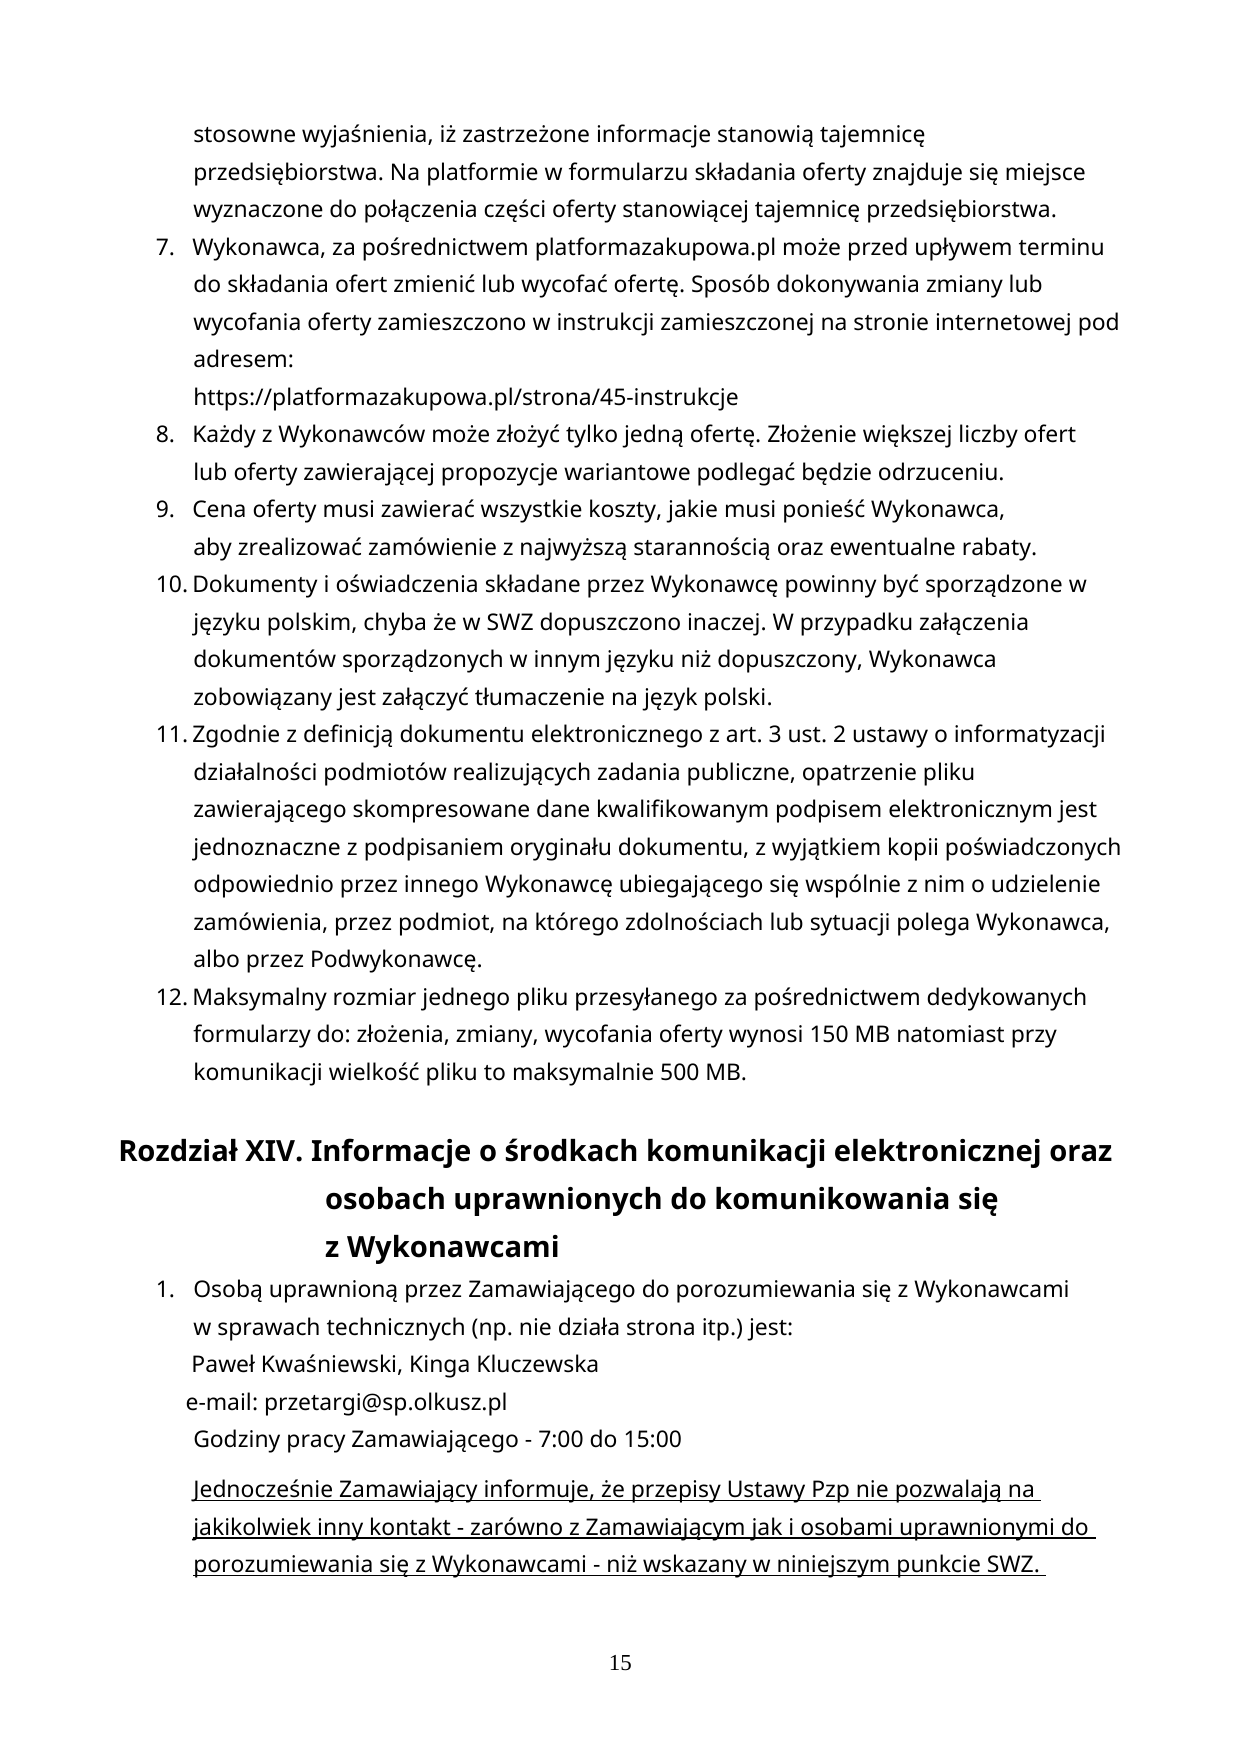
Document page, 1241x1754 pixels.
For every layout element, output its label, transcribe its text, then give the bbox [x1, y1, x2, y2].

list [156, 118, 1122, 224]
list Zgodnie z definicją dokumentu elektronicznego z art. 3 ust. 2 ustawy o informatyzacji działalności podmiotów realizujących zadania publiczne, opatrzenie pliku zawierającego skompresowane dane kwalifikowanym podpisem elektronicznym jest jednoznaczne z podpisaniem oryginału dokumentu, z wyjątkiem kopii poświadczonych odpowiednio przez innego Wykonawcę ubiegającego się wspólnie z nim o udzielenie zamówienia, przez podmiot, na którego zdolnościach lub sytuacji polega Wykonawca, albo przez Podwykonawcę. [156, 718, 1122, 974]
text w sprawach technicznych (np. nie działa strona itp.) jest: [193, 1311, 1122, 1342]
text Paweł Kwaśniewski, Kinga Kluczewska [156, 1348, 1122, 1380]
list Cena oferty musi zawierać wszystkie koszty, jakie musi ponieść Wykonawca, aby zrealizować zamówienie z najwyższą starannością oraz ewentualne rabaty. [156, 493, 1122, 562]
list Osobą uprawnioną przez Zamawiającego do porozumiewania się z Wykonawcami [156, 1273, 1122, 1305]
subtitle Rozdział XIV. Informacje o środkach komunikacji elektronicznej oraz osobach uprawnionych do komunikowania się z Wykonawcami [118, 1131, 1122, 1266]
list Maksymalny rozmiar jednego pliku przesyłanego za pośrednictwem dedykowanych formularzy do: złożenia, zmiany, wycofania oferty wynosi 150 MB natomiast przy komunikacji wielkość pliku to maksymalnie 500 MB. [156, 981, 1122, 1087]
text Godziny pracy Zamawiającego - 7:00 do 15:00 [193, 1423, 1122, 1455]
list Każdy z Wykonawców może złożyć tylko jedną ofertę. Złożenie większej liczby ofert lub oferty zawierającej propozycje wariantowe podlegać będzie odrzuceniu. [156, 418, 1122, 487]
list Wykonawca, za pośrednictwem platformazakupowa.pl może przed upływem terminu do składania ofert zmienić lub wycofać ofertę. Sposób dokonywania zmiany lub wycofania oferty zamieszczono w instrukcji zamieszczonej na stronie internetowej pod adresem: [156, 231, 1122, 374]
list Dokumenty i oświadczenia składane przez Wykonawcę powinny być sporządzone w języku polskim, chyba że w SWZ dopuszczono inaczej. W przypadku załączenia dokumentów sporządzonych w innym języku niż dopuszczony, Wykonawca zobowiązany jest załączyć tłumaczenie na język polski. [156, 568, 1122, 712]
list https://platformazakupowa.pl/strona/45-instrukcje [193, 381, 1122, 412]
text e-mail: przetargi@sp.olkusz.pl [156, 1386, 1122, 1417]
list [193, 1473, 1122, 1580]
